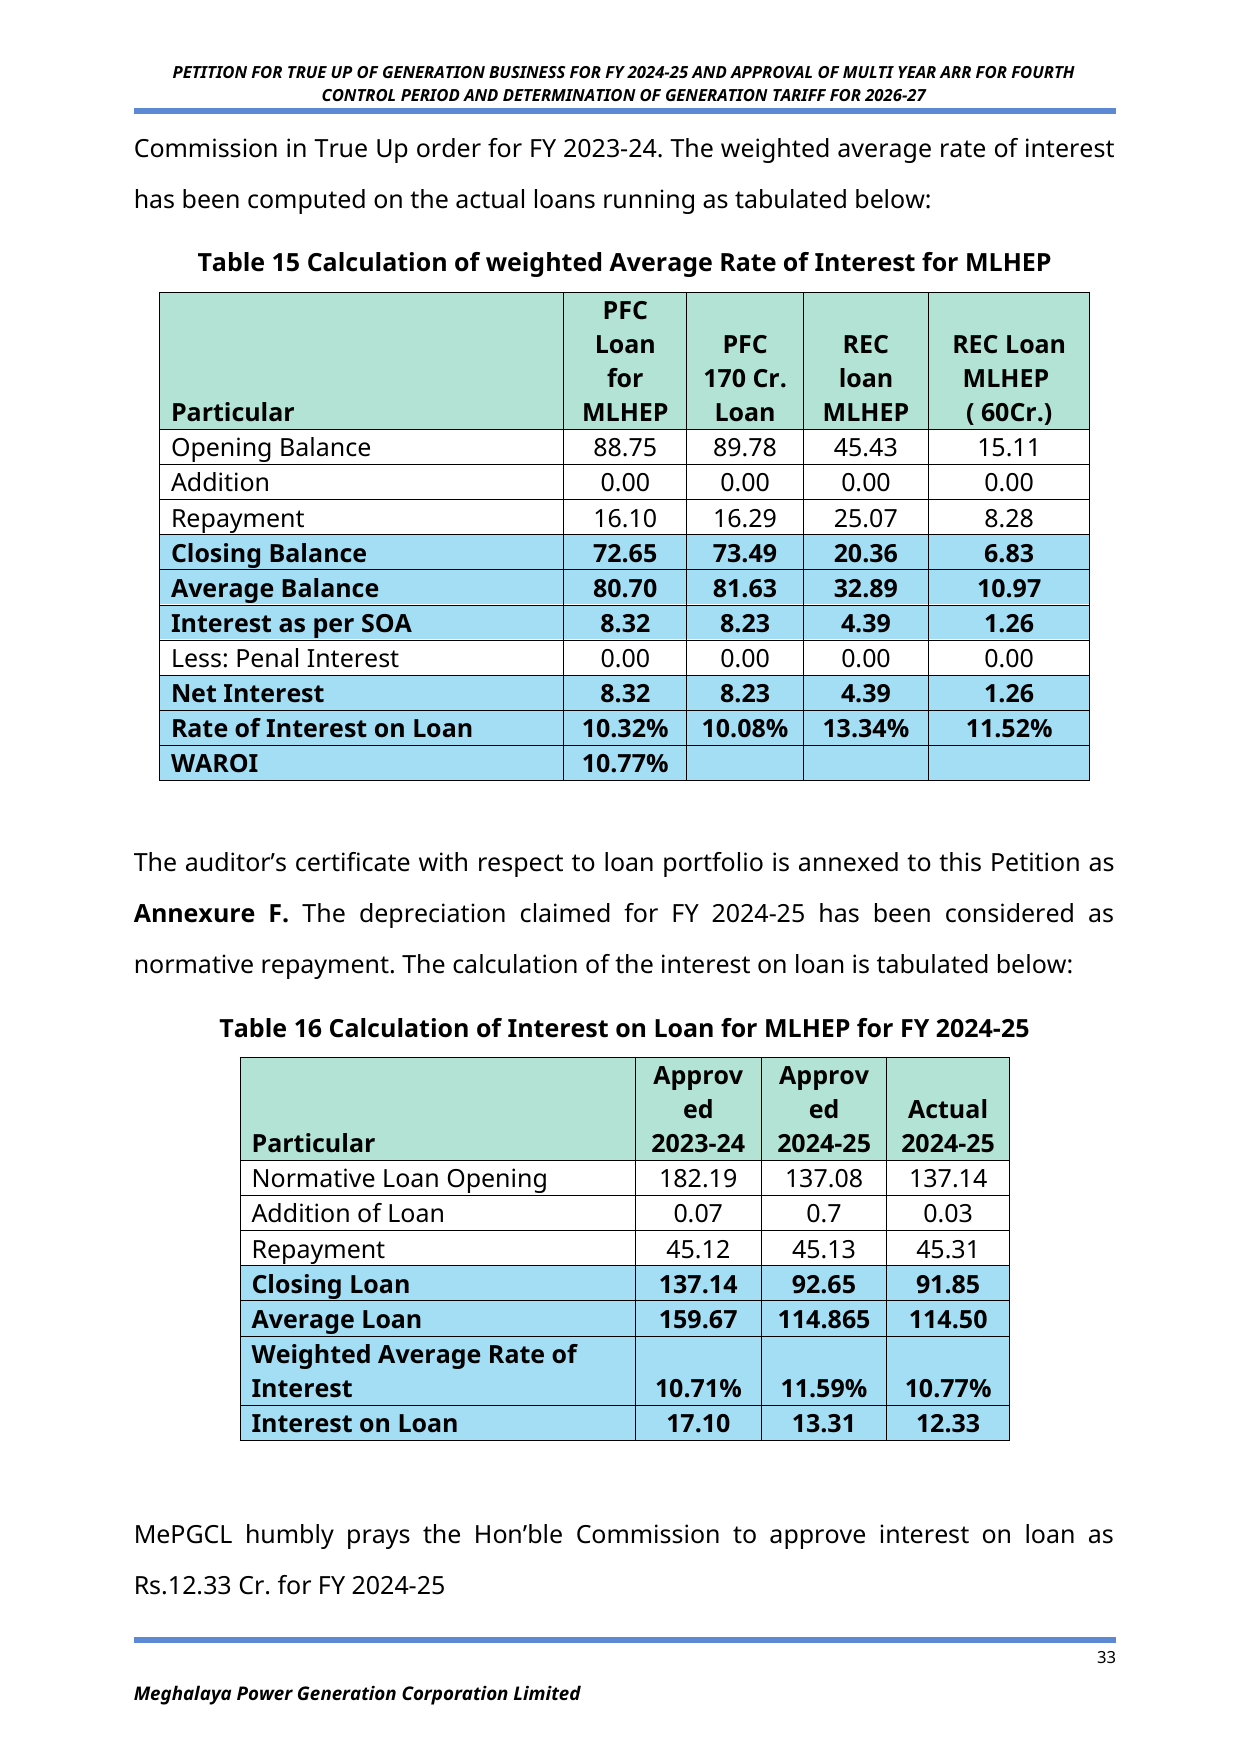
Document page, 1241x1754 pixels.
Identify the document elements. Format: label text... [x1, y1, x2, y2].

table_cell 80.70 [564, 570, 686, 604]
table_cell Addition of Loan [241, 1196, 635, 1230]
table_header Actual 2024-25 [887, 1058, 1009, 1160]
table_cell 45.13 [762, 1231, 886, 1265]
table_cell 45.31 [887, 1231, 1009, 1265]
table_cell 8.28 [929, 500, 1089, 534]
table_cell WAROI [160, 746, 563, 780]
table_cell 91.85 [887, 1266, 1009, 1300]
table_cell 137.14 [636, 1266, 761, 1300]
table_cell 16.10 [564, 500, 686, 534]
table_cell 137.14 [887, 1161, 1009, 1195]
table_cell 1.26 [929, 606, 1089, 639]
table_cell Closing Loan [241, 1266, 635, 1300]
table_cell 20.36 [804, 535, 928, 569]
table_header PFC Loan for MLHEP [564, 293, 686, 429]
text Table 16 Calculation of Interest on Loan for MLHEP for FY 2024-25 [133, 1010, 1116, 1044]
table_cell 10.77% [887, 1337, 1009, 1405]
table_cell 73.49 [687, 535, 803, 569]
table_cell Average Loan [241, 1301, 635, 1336]
table_cell 114.50 [887, 1301, 1009, 1336]
table_cell 0.03 [887, 1196, 1009, 1230]
table_cell 13.31 [762, 1406, 886, 1440]
table_cell Average Balance [160, 570, 563, 604]
table_cell 1.26 [929, 676, 1089, 710]
table_cell 0.00 [687, 641, 803, 675]
table_cell 81.63 [687, 570, 803, 604]
table_cell 10.77% [564, 746, 686, 780]
table_cell Repayment [160, 500, 563, 534]
table_cell 182.19 [636, 1161, 761, 1195]
table_cell Less: Penal Interest [160, 641, 563, 675]
table_cell 0.00 [687, 465, 803, 499]
table_header Particular [241, 1058, 635, 1160]
table_cell 8.32 [564, 676, 686, 710]
table_cell 17.10 [636, 1406, 761, 1440]
table_header Approved 2023-24 [636, 1058, 761, 1160]
table_cell Interest on Loan [241, 1406, 635, 1440]
table_cell 15.11 [929, 430, 1089, 464]
table_cell 11.52% [929, 711, 1089, 745]
table_cell Normative Loan Opening [241, 1161, 635, 1195]
table_cell 10.08% [687, 711, 803, 745]
table_cell 13.34% [804, 711, 928, 745]
table_cell 10.97 [929, 570, 1089, 604]
table_header Approved 2024-25 [762, 1058, 886, 1160]
table_cell 0.07 [636, 1196, 761, 1230]
table_cell 0.00 [804, 641, 928, 675]
text MePGCL humbly prays the Hon’ble Commission to approve interest on loan as Rs.12.33 Cr. for FY 2024-25 [133, 1517, 1116, 1602]
table_cell [929, 746, 1089, 780]
table_cell [804, 746, 928, 780]
table_cell 16.29 [687, 500, 803, 534]
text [133, 131, 1116, 216]
table_header Particular [160, 293, 563, 429]
table_cell 12.33 [887, 1406, 1009, 1440]
table_cell 8.23 [687, 676, 803, 710]
table_cell 0.00 [804, 465, 928, 499]
table_cell Opening Balance [160, 430, 563, 464]
table_cell Addition [160, 465, 563, 499]
table_cell 8.32 [564, 606, 686, 639]
text The auditor’s certificate with respect to loan portfolio is annexed to this Petition as Annexure F. The depreciation claimed for FY 2024-25 has been considered as normative repayment. The calculation of the interest on loan is tabulated below: [133, 844, 1116, 981]
table_cell Closing Balance [160, 535, 563, 569]
table_cell 0.00 [564, 465, 686, 499]
table_cell 89.78 [687, 430, 803, 464]
table_cell Repayment [241, 1231, 635, 1265]
table_cell 92.65 [762, 1266, 886, 1300]
table_header REC loan MLHEP [804, 293, 928, 429]
table_cell Interest as per SOA [160, 606, 563, 639]
table_cell [687, 746, 803, 780]
table_cell Rate of Interest on Loan [160, 711, 563, 745]
table_cell 45.12 [636, 1231, 761, 1265]
table_header REC Loan MLHEP ( 60Cr.) [929, 293, 1089, 429]
table_cell 88.75 [564, 430, 686, 464]
table_cell 0.00 [929, 641, 1089, 675]
table_header PFC 170 Cr. Loan [687, 293, 803, 429]
table_cell 137.08 [762, 1161, 886, 1195]
table_cell 45.43 [804, 430, 928, 464]
table_cell 8.23 [687, 606, 803, 639]
table_cell 10.32% [564, 711, 686, 745]
table_cell 11.59% [762, 1337, 886, 1405]
table_cell 159.67 [636, 1301, 761, 1336]
table_cell Weighted Average Rate of Interest [241, 1337, 635, 1405]
table_cell 114.865 [762, 1301, 886, 1336]
table_cell 0.7 [762, 1196, 886, 1230]
table_cell 10.71% [636, 1337, 761, 1405]
text Table 15 Calculation of weighted Average Rate of Interest for MLHEP [133, 245, 1116, 279]
table_cell 25.07 [804, 500, 928, 534]
table_cell 0.00 [564, 641, 686, 675]
table_cell 4.39 [804, 676, 928, 710]
table_cell Net Interest [160, 676, 563, 710]
table_cell 4.39 [804, 606, 928, 639]
table_cell 0.00 [929, 465, 1089, 499]
table_cell 6.83 [929, 535, 1089, 569]
table_cell 32.89 [804, 570, 928, 604]
table_cell 72.65 [564, 535, 686, 569]
